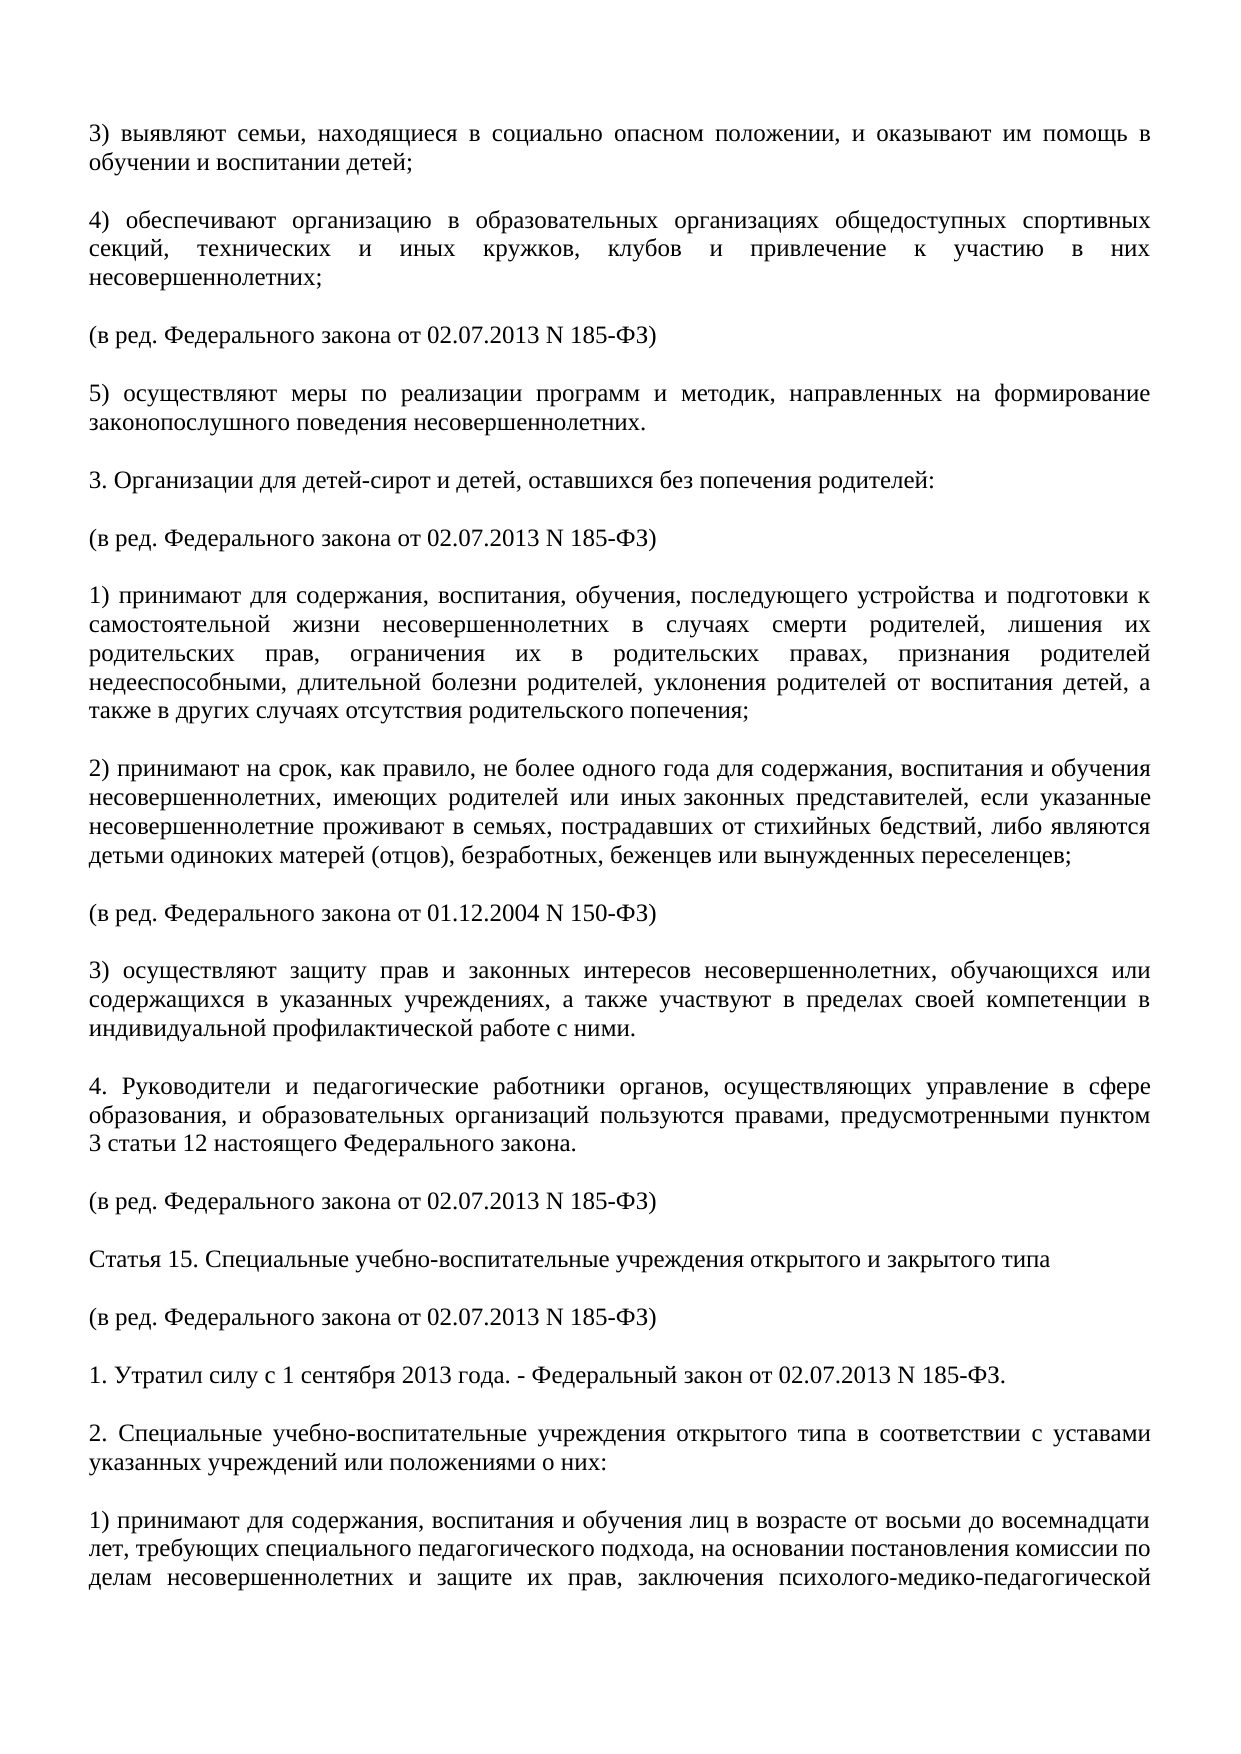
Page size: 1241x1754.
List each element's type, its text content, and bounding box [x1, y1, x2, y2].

text 1) принимают для содержания, воспитания, обучения, последующего устройства и подготовки к самостоятельной жизни несовершеннолетних в случаях смерти родителей, лишения их родительских прав, ограничения их в родительских правах, признания родителей недееспособными, длительной болезни родителей, уклонения родителей от воспитания детей, а также в других случаях отсутствия родительского попечения; [89, 581, 1152, 724]
text 3. Организации для детей-сирот и детей, оставшихся без попечения родителей: [89, 465, 1152, 493]
text 2. Специальные учебно-воспитательные учреждения открытого типа в соответствии с уставами указанных учреждений или положениями о них: [89, 1418, 1152, 1476]
text (в ред. Федерального закона от 02.07.2013 N 185-ФЗ) [89, 1186, 1152, 1215]
text (в ред. Федерального закона от 02.07.2013 N 185-ФЗ) [89, 320, 1152, 349]
text (в ред. Федерального закона от 01.12.2004 N 150-ФЗ) [89, 898, 1152, 926]
text 4. Руководители и педагогические работники органов, осуществляющих управление в сфере образования, и образовательных организаций пользуются правами, предусмотренными пунктом 3 статьи 12 настоящего Федерального закона. [89, 1071, 1152, 1157]
text 4) обеспечивают организацию в образовательных организациях общедоступных спортивных секций, технических и иных кружков, клубов и привлечение к участию в них несовершеннолетних; [89, 205, 1152, 291]
text (в ред. Федерального закона от 02.07.2013 N 185-ФЗ) [89, 1302, 1152, 1331]
text 5) осуществляют меры по реализации программ и методик, направленных на формирование законопослушного поведения несовершеннолетних. [89, 378, 1152, 436]
text 2) принимают на срок, как правило, не более одного года для содержания, воспитания и обучения несовершеннолетних, имеющих родителей или иных законных представителей, если указанные несовершеннолетние проживают в семьях, пострадавших от стихийных бедствий, либо являются детьми одиноких матерей (отцов), безработных, беженцев или вынужденных переселенцев; [89, 753, 1152, 868]
text 3) выявляют семьи, находящиеся в социально опасном положении, и оказывают им помощь в обучении и воспитании детей; [89, 118, 1152, 176]
text 3) осуществляют защиту прав и законных интересов несовершеннолетних, обучающихся или содержащихся в указанных учреждениях, а также участвуют в пределах своей компетенции в индивидуальной профилактической работе с ними. [89, 956, 1152, 1042]
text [89, 1505, 1152, 1591]
text Статья 15. Специальные учебно-воспитательные учреждения открытого и закрытого типа [89, 1244, 1152, 1273]
text 1. Утратил силу с 1 сентября 2013 года. - Федеральный закон от 02.07.2013 N 185-ФЗ. [89, 1360, 1152, 1389]
text (в ред. Федерального закона от 02.07.2013 N 185-ФЗ) [89, 523, 1152, 551]
